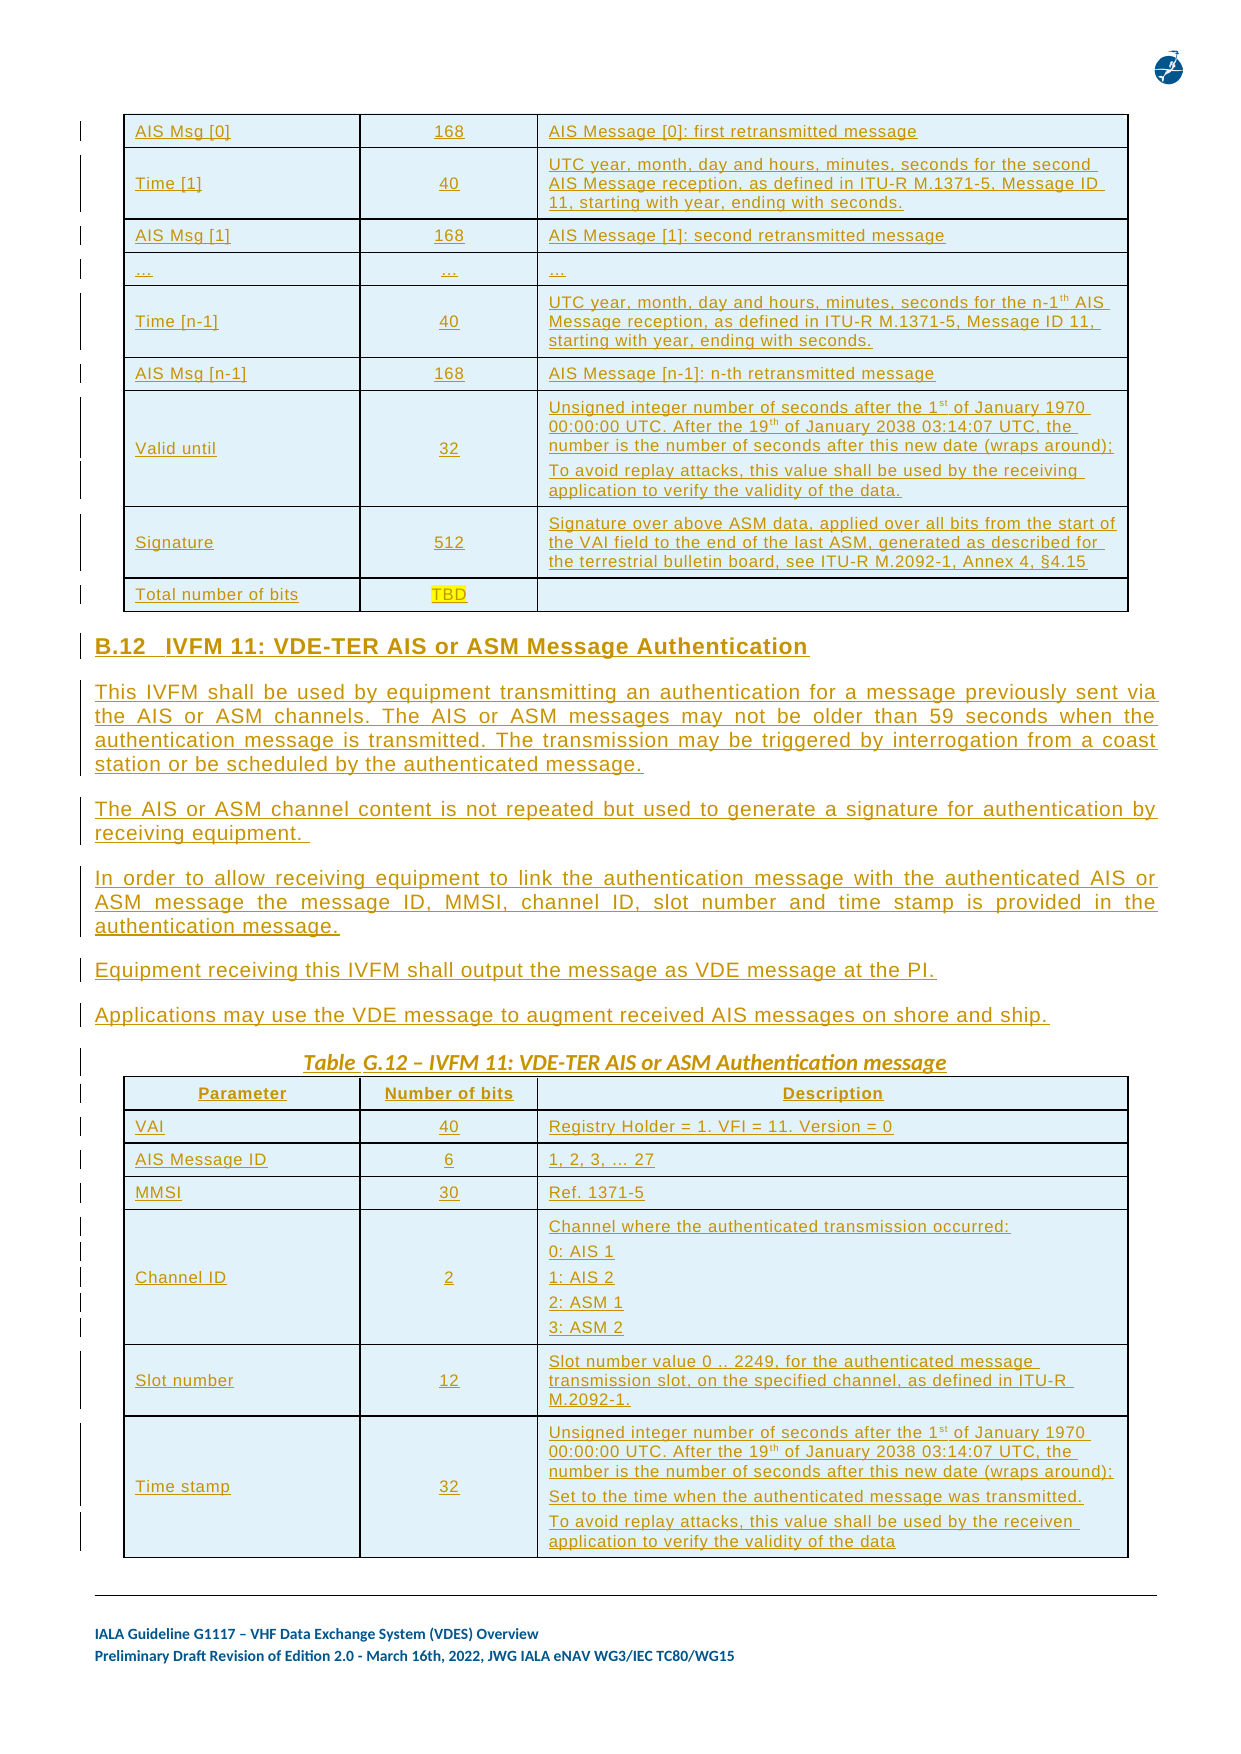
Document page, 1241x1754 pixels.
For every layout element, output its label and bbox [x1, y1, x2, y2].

picture [1123, 0, 1241, 119]
